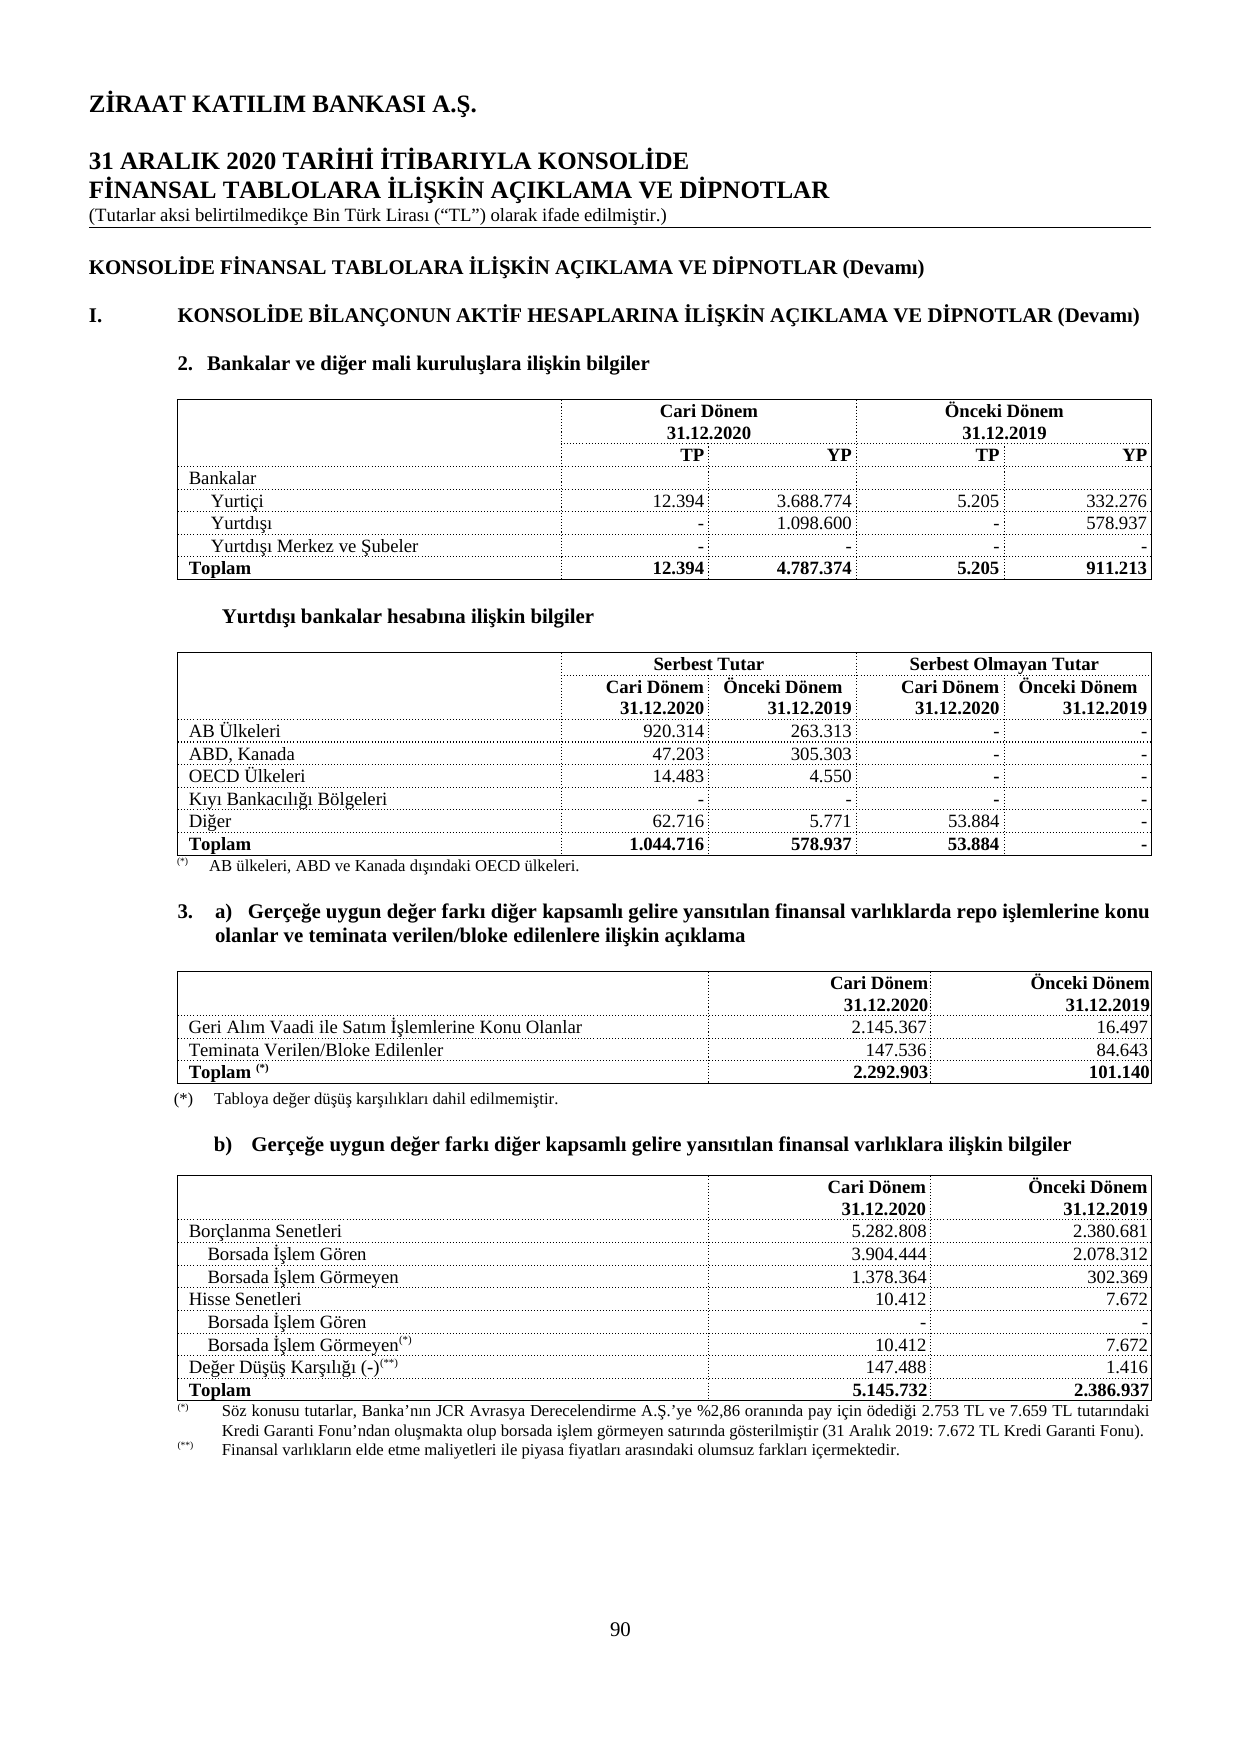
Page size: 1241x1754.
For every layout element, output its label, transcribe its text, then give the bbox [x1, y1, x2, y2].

text Yurtdışı bankalar hesabına ilişkin bilgiler [164, 604, 1152, 628]
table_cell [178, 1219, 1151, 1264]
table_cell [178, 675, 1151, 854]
text 2. Bankalar ve diğer mali kuruluşlara ilişkin bilgiler [177, 351, 1152, 375]
text KONSOLİDE FİNANSAL TABLOLARA İLİŞKİN AÇIKLAMA VE DİPNOTLAR (Devamı) [89, 255, 1152, 279]
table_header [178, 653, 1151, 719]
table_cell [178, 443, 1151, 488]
text (**) Finansal varlıkların elde etme maliyetleri ile piyasa fiyatları arasındaki olumsuz farkları içermektedir. [177, 1439, 1152, 1459]
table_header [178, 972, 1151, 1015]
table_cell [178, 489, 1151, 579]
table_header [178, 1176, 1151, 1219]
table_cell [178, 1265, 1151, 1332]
list Gerçeğe uygun değer farkı diğer kapsamlı gelire yansıtılan finansal varlıklara ilişkin bilgiler [214, 1132, 1152, 1156]
text (*) AB ülkeleri, ABD ve Kanada dışındaki OECD ülkeleri. [89, 856, 1152, 875]
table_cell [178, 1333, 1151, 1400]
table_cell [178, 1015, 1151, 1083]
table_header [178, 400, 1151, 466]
text (*) Tabloya değer düşüş karşılıkları dahil edilmemiştir. [164, 1089, 1152, 1108]
list KONSOLİDE BİLANÇONUN AKTİF HESAPLARINA İLİŞKİN AÇIKLAMA VE DİPNOTLAR (Devamı) [89, 303, 1152, 327]
text (*) Söz konusu tutarlar, Banka’nın JCR Avrasya Derecelendirme A.Ş.’ye %2,86 oranında pay için ödediği 2.753 TL ve 7.659 TL tutarındaki Kredi Garanti Fonu’ndan oluşmakta olup borsada işlem görmeyen satırında gösterilmiştir (31 Aralık 2019: 7.672 TL Kredi Garanti Fonu). [177, 1401, 1152, 1439]
list a) Gerçeğe uygun değer farkı diğer kapsamlı gelire yansıtılan finansal varlıklarda repo işlemlerine konu olanlar ve teminata verilen/bloke edilenlere ilişkin açıklama [177, 899, 1152, 947]
